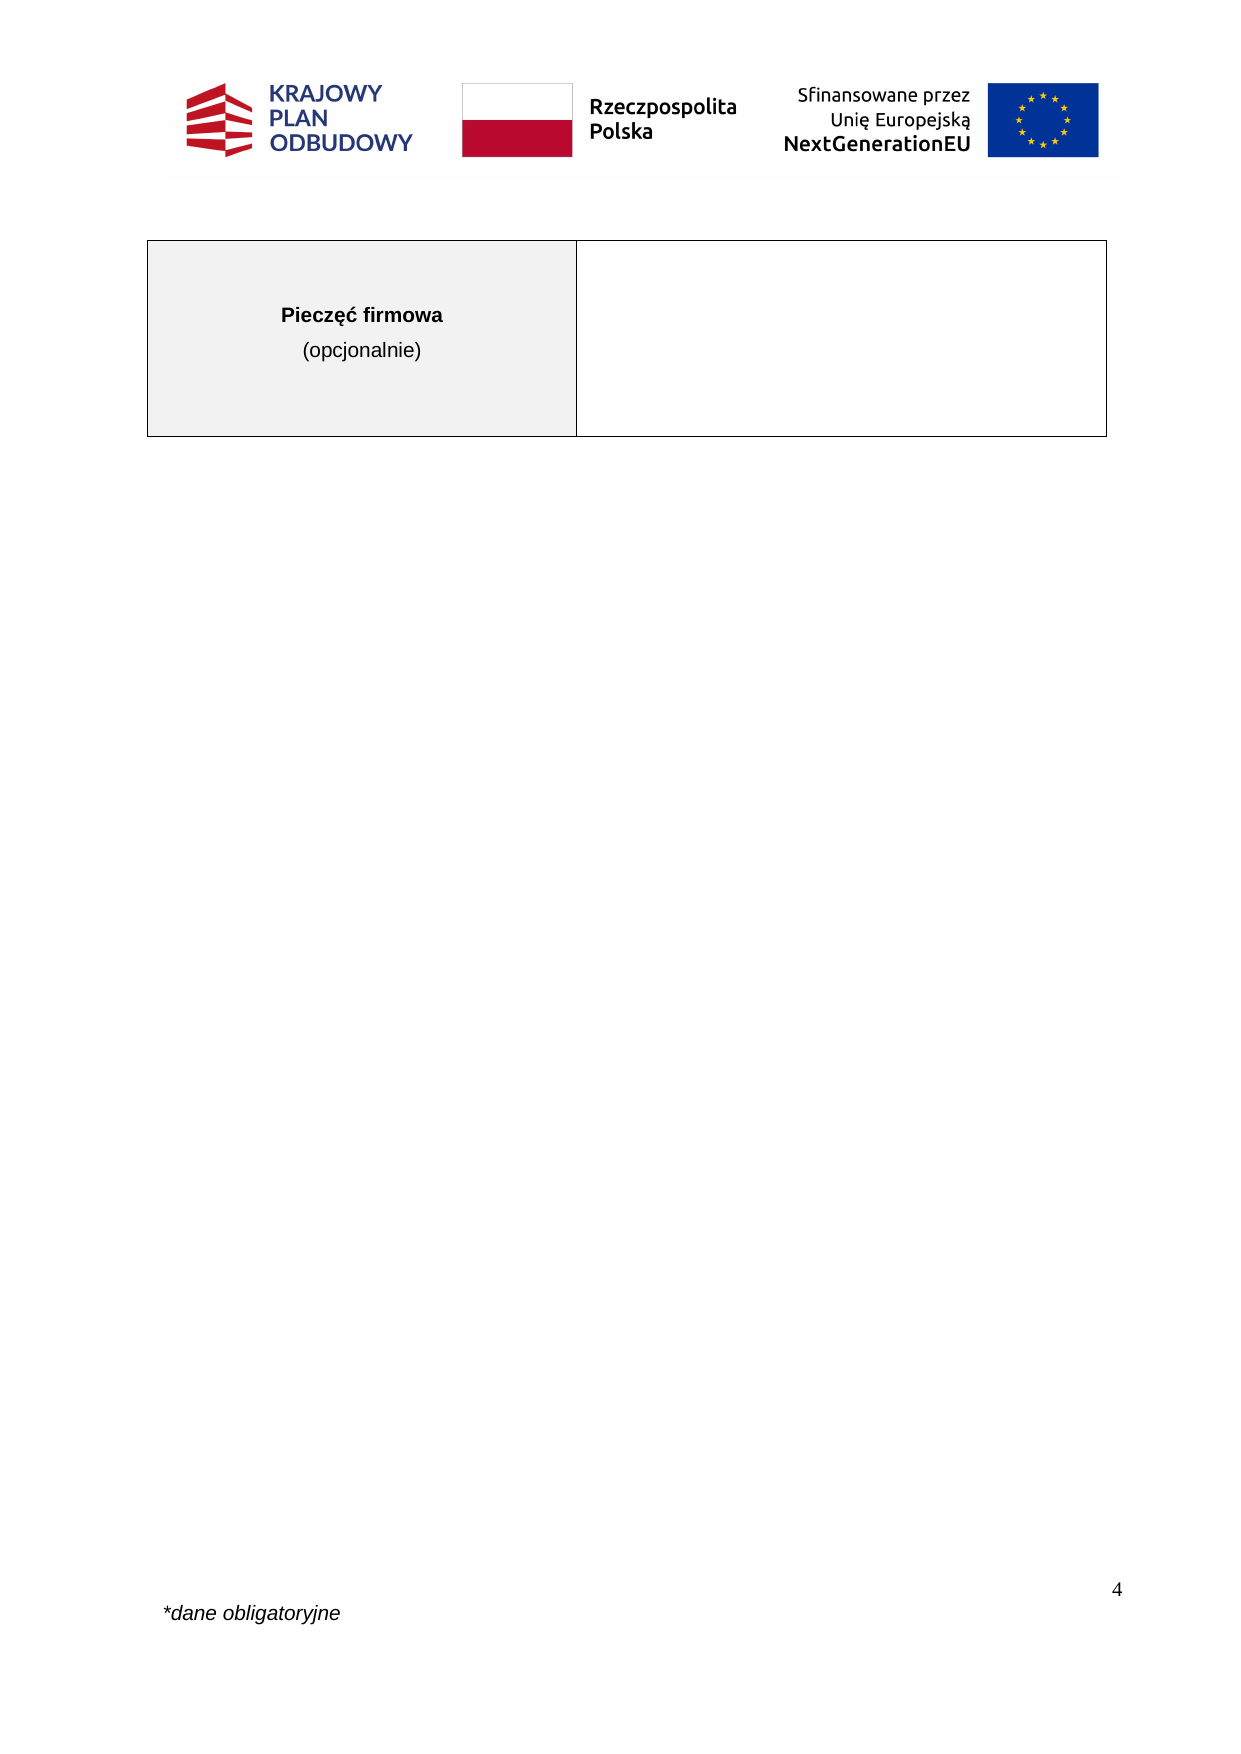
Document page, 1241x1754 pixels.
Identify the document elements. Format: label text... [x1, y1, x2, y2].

table_cell [577, 241, 1106, 436]
table_cell Pieczęć firmowa (opcjonalnie) [148, 241, 576, 436]
picture [162, 59, 1123, 182]
